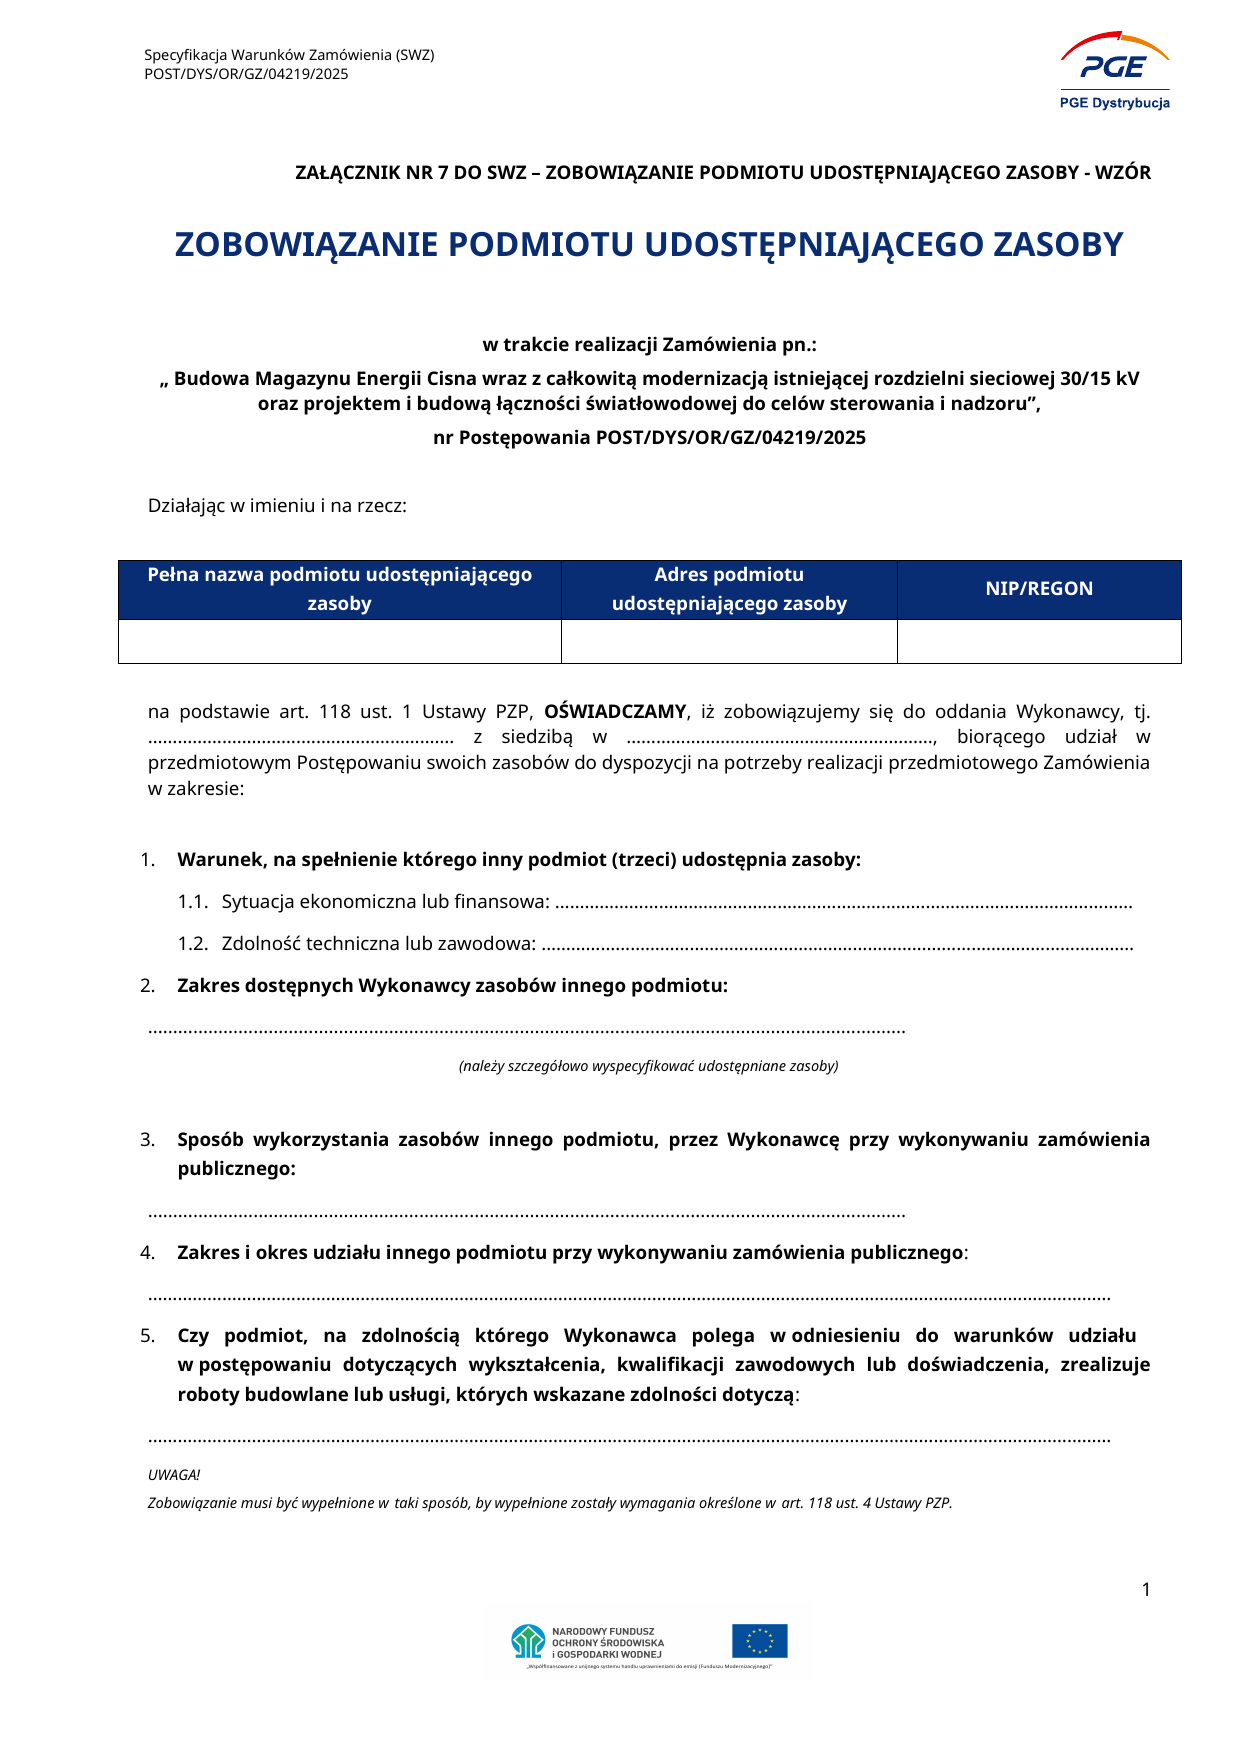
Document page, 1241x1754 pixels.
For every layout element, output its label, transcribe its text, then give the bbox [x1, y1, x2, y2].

table_cell [562, 620, 897, 663]
list Zakres dostępnych Wykonawcy zasobów innego podmiotu: [140, 972, 1152, 997]
text nr Postępowania POST/DYS/OR/GZ/04219/2025 [148, 424, 1152, 450]
text Zobowiązanie musi być wypełnione w taki sposób, by wypełnione zostały wymagania określone w art. 118 ust. 4 Ustawy PZP. [148, 1493, 1152, 1513]
text ZAŁĄCZNIK NR 7 DO SWZ – ZOBOWIĄZANIE PODMIOTU UDOSTĘPNIAJĄCEGO ZASOBY - WZÓR [148, 159, 1152, 184]
list Zdolność techniczna lub zawodowa: ………………………………………………………………………………………………………… [177, 930, 1152, 956]
table_header Pełna nazwa podmiotu udostępniającego zasoby [119, 561, 561, 619]
text „ Budowa Magazynu Energii Cisna wraz z całkowitą modernizacją istniejącej rozdzielni sieciowej 30/15 kV oraz projektem i budową łączności światłowodowej do celów sterowania i nadzoru”, [148, 365, 1152, 416]
list Warunek, na spełnienie którego inny podmiot (trzeci) udostępnia zasoby: [140, 847, 1152, 872]
text w trakcie realizacji Zamówienia pn.: [148, 331, 1152, 357]
text …………………………………………………………………………………………………………………………………………………………………………… [148, 1423, 1152, 1448]
text UWAGA! [148, 1464, 1152, 1484]
text na podstawie art. 118 ust. 1 Ustawy PZP, OŚWIADCZAMY, iż zobowiązujemy się do oddania Wykonawcy, tj. ………………………….…………………………. z siedzibą w ………………………….…………………………., biorącego udział w przedmiotowym Postępowaniu swoich zasobów do dyspozycji na potrzeby realizacji przedmiotowego Zamówienia w zakresie: [148, 698, 1152, 800]
list Sposób wykorzystania zasobów innego podmiotu, przez Wykonawcę przy wykonywaniu zamówienia publicznego: [140, 1126, 1152, 1181]
table_header NIP/REGON [898, 561, 1181, 619]
text …………………………………………………………………………………………………………………………………………………………………………… [148, 1281, 1152, 1306]
list Czy podmiot, na zdolnością którego Wykonawca polega w odniesieniu do warunków udziału w postępowaniu dotyczących wykształcenia, kwalifikacji zawodowych lub doświadczenia, zrealizuje roboty budowlane lub usługi, których wskazane zdolności dotyczą: [140, 1322, 1152, 1407]
text Działając w imieniu i na rzecz: [148, 492, 1152, 518]
list Zakres i okres udziału innego podmiotu przy wykonywaniu zamówienia publicznego: [140, 1239, 1152, 1264]
table_header Adres podmiotu udostępniającego zasoby [562, 561, 897, 619]
list Sytuacja ekonomiczna lub finansowa: ……………………………………………………………………………………………………… [177, 888, 1152, 914]
picture [486, 1602, 813, 1681]
table_cell [898, 620, 1181, 663]
text (należy szczegółowo wyspecyfikować udostępniane zasoby) [148, 1056, 1152, 1075]
text ZOBOWIĄZANIE PODMIOTU UDOSTĘPNIAJĄCEGO ZASOBY [148, 221, 1152, 267]
text ....................................................................................................................................................... [148, 1197, 1152, 1223]
text ....................................................................................................................................................... [148, 1014, 1152, 1039]
table_cell [119, 620, 561, 663]
